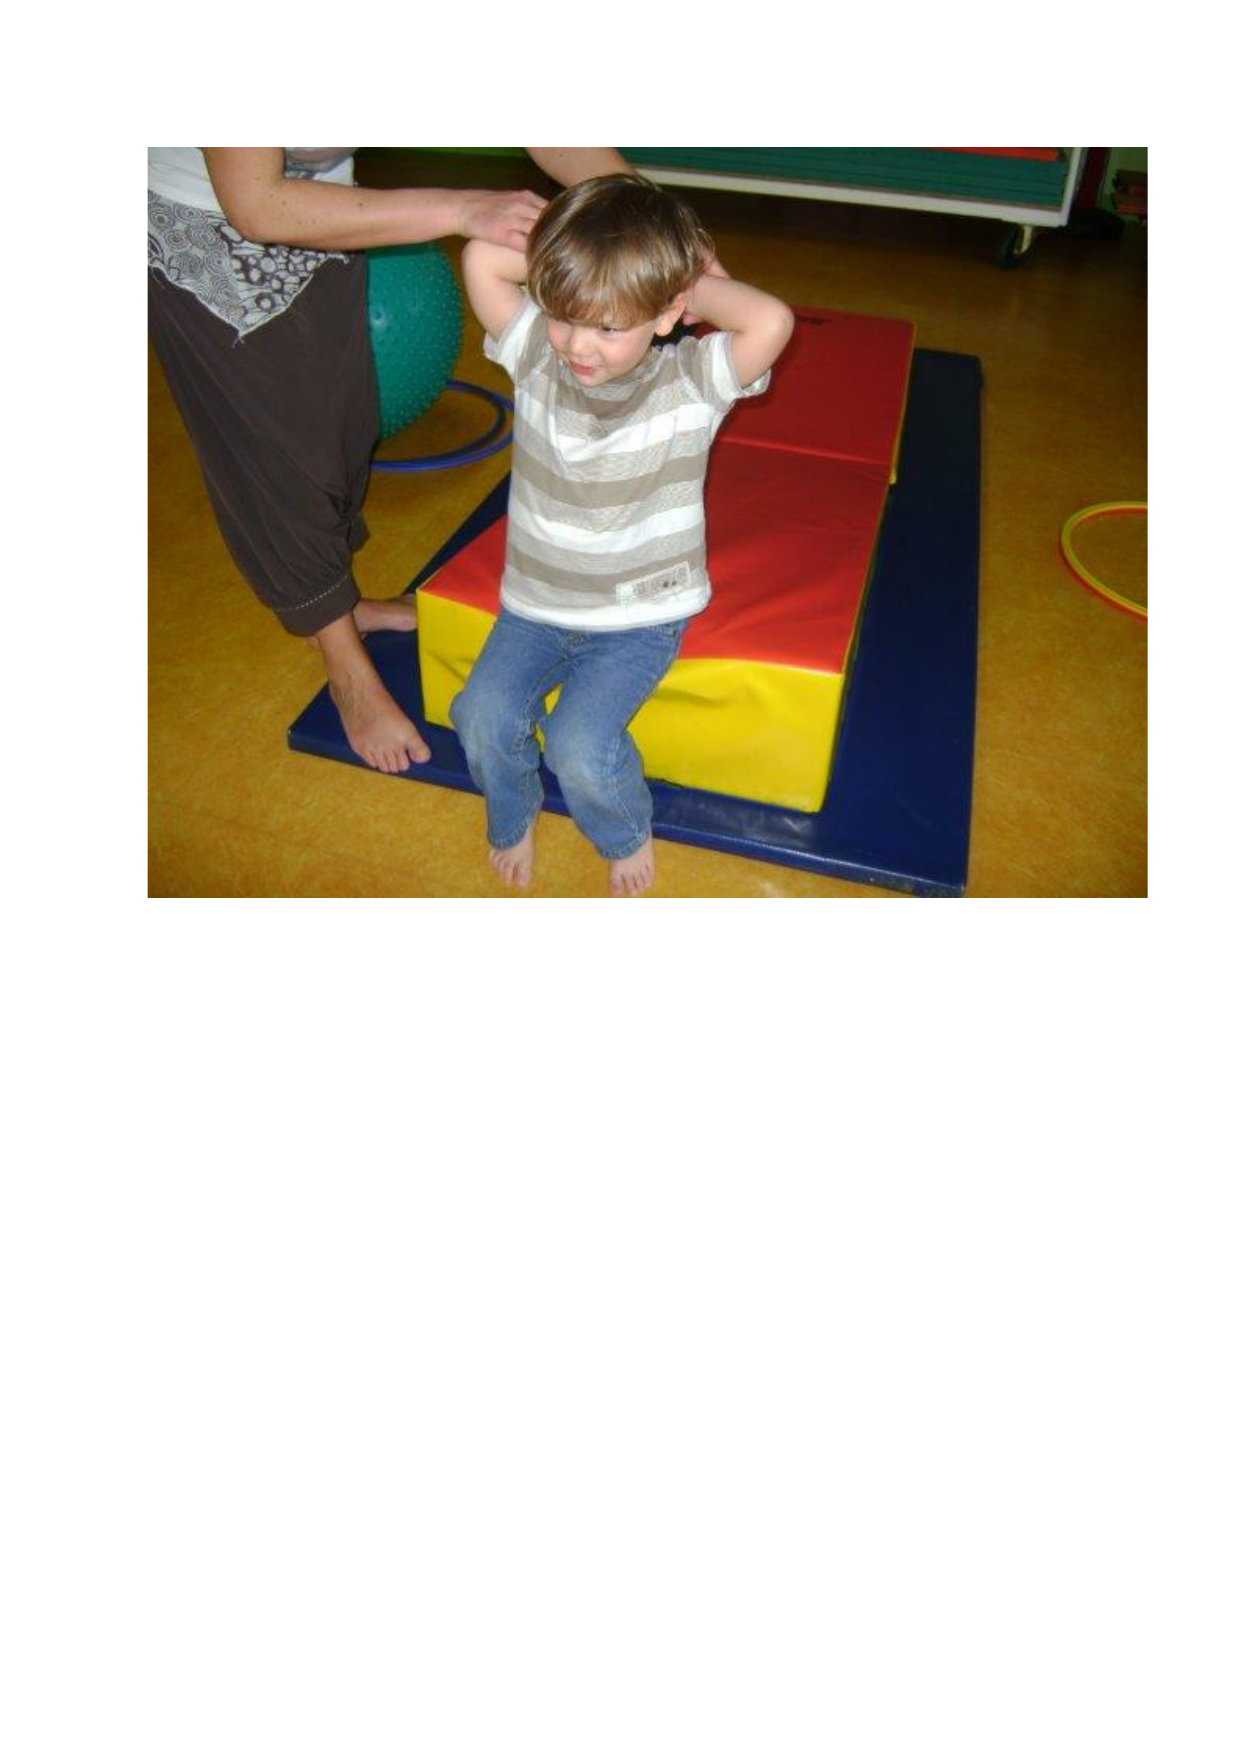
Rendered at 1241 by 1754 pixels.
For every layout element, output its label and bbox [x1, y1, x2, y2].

picture [147, 147, 1148, 898]
